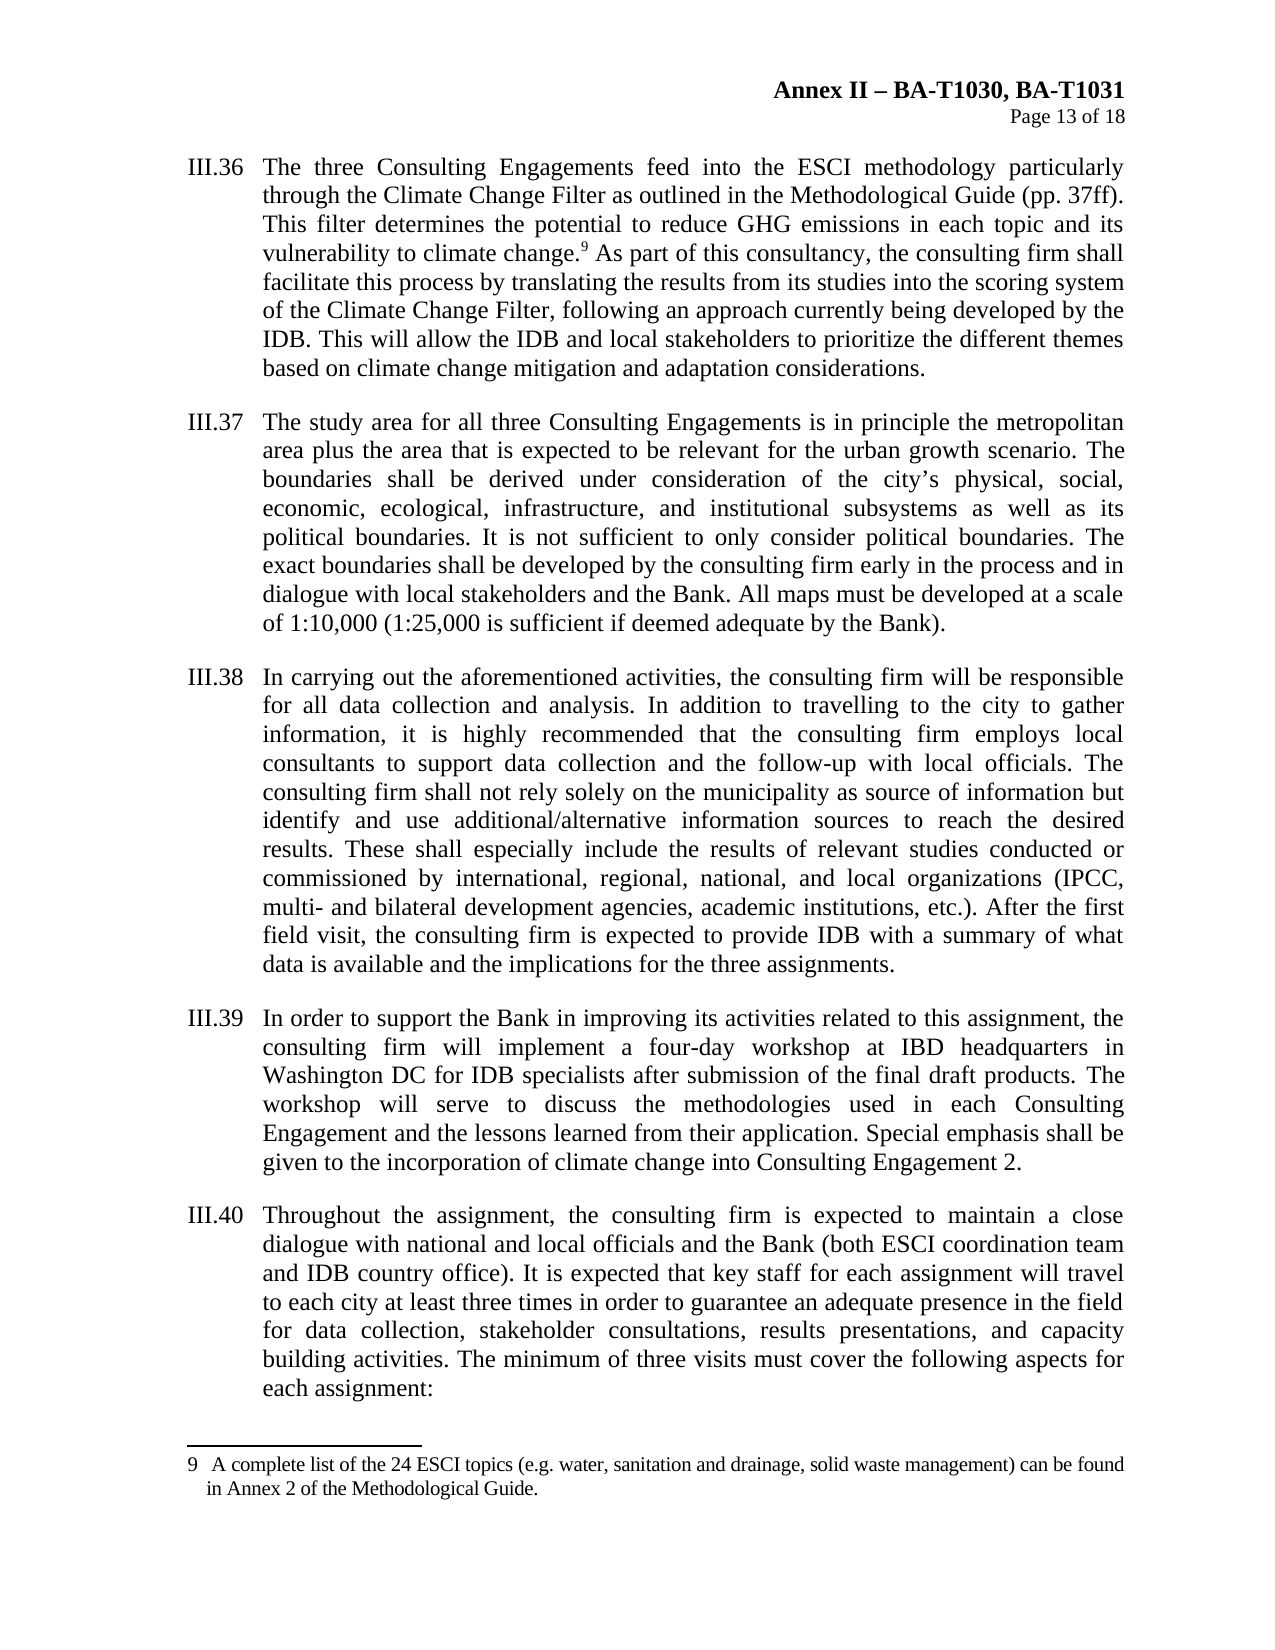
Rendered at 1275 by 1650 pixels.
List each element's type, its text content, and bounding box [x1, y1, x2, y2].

text Throughout the assignment, the consulting firm is expected to maintain a close dialogue with national and local officials and the Bank (both ESCI coordination team and IDB country office). It is expected that key staff for each assignment will travel to each city at least three times in order to guarantee an adequate presence in the field for data collection, stakeholder consultations, results presentations, and capacity building activities. The minimum of three visits must cover the following aspects for each assignment: [187, 1201, 1125, 1402]
text The three Consulting Engagements feed into the ESCI methodology particularly through the Climate Change Filter as outlined in the Methodological Guide (pp. 37ff). This filter determines the potential to reduce GHG emissions in each topic and its vulnerability to climate change. As part of this consultancy, the consulting firm shall facilitate this process by translating the results from its studies into the scoring system of the Climate Change Filter, following an approach currently being developed by the IDB. This will allow the IDB and local stakeholders to prioritize the different themes based on climate change mitigation and adaptation considerations. [187, 152, 1125, 382]
text In carrying out the aforementioned activities, the consulting firm will be responsible for all data collection and analysis. In addition to travelling to the city to gather information, it is highly recommended that the consulting firm employs local consultants to support data collection and the follow-up with local officials. The consulting firm shall not rely solely on the municipality as source of information but identify and use additional/alternative information sources to reach the desired results. These shall especially include the results of relevant studies conducted or commissioned by international, regional, national, and local organizations (IPCC, multi- and bilateral development agencies, academic institutions, etc.). After the first field visit, the consulting firm is expected to provide IDB with a summary of what data is available and the implications for the three assignments. [187, 662, 1125, 978]
text In order to support the Bank in improving its activities related to this assignment, the consulting firm will implement a four-day workshop at IBD headquarters in Washington DC for IDB specialists after submission of the final draft products. The workshop will serve to discuss the methodologies used in each Consulting Engagement and the lessons learned from their application. Special emphasis shall be given to the incorporation of climate change into Consulting Engagement 2. [187, 1003, 1125, 1176]
text The study area for all three Consulting Engagements is in principle the metropolitan area plus the area that is expected to be relevant for the urban growth scenario. The boundaries shall be derived under consideration of the city’s physical, social, economic, ecological, infrastructure, and institutional subsystems as well as its political boundaries. It is not sufficient to only consider political boundaries. The exact boundaries shall be developed by the consulting firm early in the process and in dialogue with local stakeholders and the Bank. All maps must be developed at a scale of 1:10,000 (1:25,000 is sufficient if deemed adequate by the Bank). [187, 407, 1125, 637]
